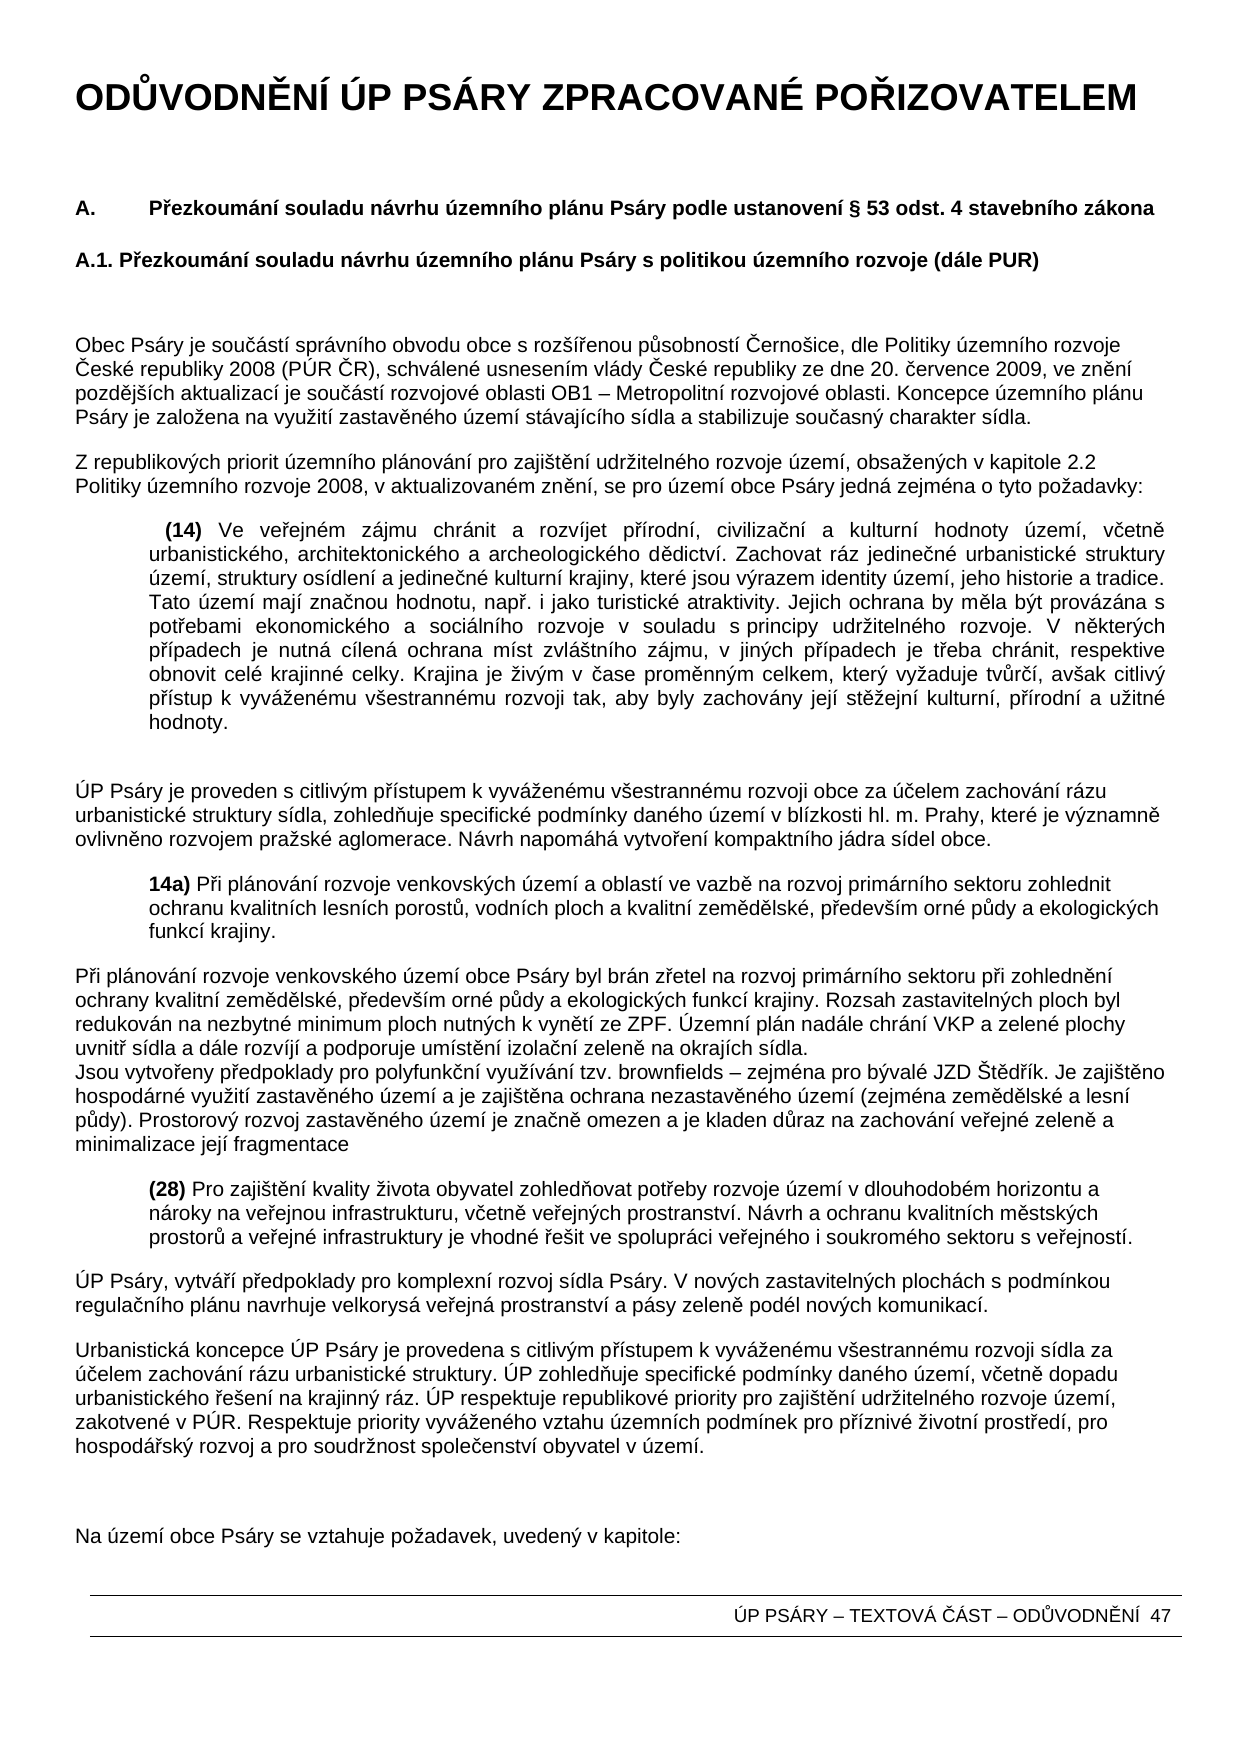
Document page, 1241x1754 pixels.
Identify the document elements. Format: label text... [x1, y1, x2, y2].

text A. Přezkoumání souladu návrhu územního plánu Psáry podle ustanovení § 53 odst. 4 stavebního zákona [75, 196, 1165, 219]
text ÚP Psáry, vytváří předpoklady pro komplexní rozvoj sídla Psáry. V nových zastavitelných plochách s podmínkou regulačního plánu navrhuje velkorysá veřejná prostranství a pásy zeleně podél nových komunikací. [75, 1269, 1165, 1317]
text (14) Ve veřejném zájmu chránit a rozvíjet přírodní, civilizační a kulturní hodnoty území, včetně urbanistického, architektonického a archeologického dědictví. Zachovat ráz jedinečné urbanistické struktury území, struktury osídlení a jedinečné kulturní krajiny, které jsou výrazem identity území, jeho historie a tradice. Tato území mají značnou hodnotu, např. i jako turistické atraktivity. Jejich ochrana by měla být provázána s potřebami ekonomického a sociálního rozvoje v souladu s principy udržitelného rozvoje. V některých případech je nutná cílená ochrana míst zvláštního zájmu, v jiných případech je třeba chránit, respektive obnovit celé krajinné celky. Krajina je živým v čase proměnným celkem, který vyžaduje tvůrčí, avšak citlivý přístup k vyváženému všestrannému rozvoji tak, aby byly zachovány její stěžejní kulturní, přírodní a užitné hodnoty. [149, 518, 1165, 734]
text Při plánování rozvoje venkovského území obce Psáry byl brán zřetel na rozvoj primárního sektoru při zohlednění ochrany kvalitní zemědělské, především orné půdy a ekologických funkcí krajiny. Rozsah zastavitelných ploch byl redukován na nezbytné minimum ploch nutných k vynětí ze ZPF. Územní plán nadále chrání VKP a zelené plochy uvnitř sídla a dále rozvíjí a podporuje umístění izolační zeleně na okrajích sídla. [75, 964, 1165, 1060]
subtitle ODŮVODNĚNÍ ÚP PSÁRY ZPRACOVANÉ POŘIZOVATELEM [75, 75, 1165, 118]
text Na území obce Psáry se vztahuje požadavek, uvedený v kapitole: [75, 1523, 1165, 1547]
text 14a) Při plánování rozvoje venkovských území a oblastí ve vazbě na rozvoj primárního sektoru zohlednit ochranu kvalitních lesních porostů, vodních ploch a kvalitní zemědělské, především orné půdy a ekologických funkcí krajiny. [149, 871, 1165, 943]
text Obec Psáry je součástí správního obvodu obce s rozšířenou působností Černošice, dle Politiky územního rozvoje České republiky 2008 (PÚR ČR), schválené usnesením vlády České republiky ze dne 20. července 2009, ve znění pozdějších aktualizací je součástí rozvojové oblasti OB1 – Metropolitní rozvojové oblasti. Koncepce územního plánu Psáry je založena na využití zastavěného území stávajícího sídla a stabilizuje současný charakter sídla. [75, 333, 1165, 429]
text Jsou vytvořeny předpoklady pro polyfunkční využívání tzv. brownfields – zejména pro bývalé JZD Štědřík. Je zajištěno hospodárné využití zastavěného území a je zajištěna ochrana nezastavěného území (zejména zemědělské a lesní půdy). Prostorový rozvoj zastavěného území je značně omezen a je kladen důraz na zachování veřejné zeleně a minimalizace její fragmentace [75, 1060, 1165, 1156]
text A.1. Přezkoumání souladu návrhu územního plánu Psáry s politikou územního rozvoje (dále PUR) [75, 248, 1165, 272]
text Urbanistická koncepce ÚP Psáry je provedena s citlivým přístupem k vyváženému všestrannému rozvoji sídla za účelem zachování rázu urbanistické struktury. ÚP zohledňuje specifické podmínky daného území, včetně dopadu urbanistického řešení na krajinný ráz. ÚP respektuje republikové priority pro zajištění udržitelného rozvoje území, zakotvené v PÚR. Respektuje priority vyváženého vztahu územních podmínek pro příznivé životní prostředí, pro hospodářský rozvoj a pro soudržnost společenství obyvatel v území. [75, 1338, 1165, 1458]
text (28) Pro zajištění kvality života obyvatel zohledňovat potřeby rozvoje území v dlouhodobém horizontu a nároky na veřejnou infrastrukturu, včetně veřejných prostranství. Návrh a ochranu kvalitních městských prostorů a veřejné infrastruktury je vhodné řešit ve spolupráci veřejného i soukromého sektoru s veřejností. [149, 1177, 1165, 1248]
text ÚP Psáry je proveden s citlivým přístupem k vyváženému všestrannému rozvoji obce za účelem zachování rázu urbanistické struktury sídla, zohledňuje specifické podmínky daného území v blízkosti hl. m. Prahy, které je významně ovlivněno rozvojem pražské aglomerace. Návrh napomáhá vytvoření kompaktního jádra sídel obce. [75, 779, 1165, 851]
text Z republikových priorit územního plánování pro zajištění udržitelného rozvoje území, obsažených v kapitole 2.2 Politiky územního rozvoje 2008, v aktualizovaném znění, se pro území obce Psáry jedná zejména o tyto požadavky: [75, 449, 1165, 497]
